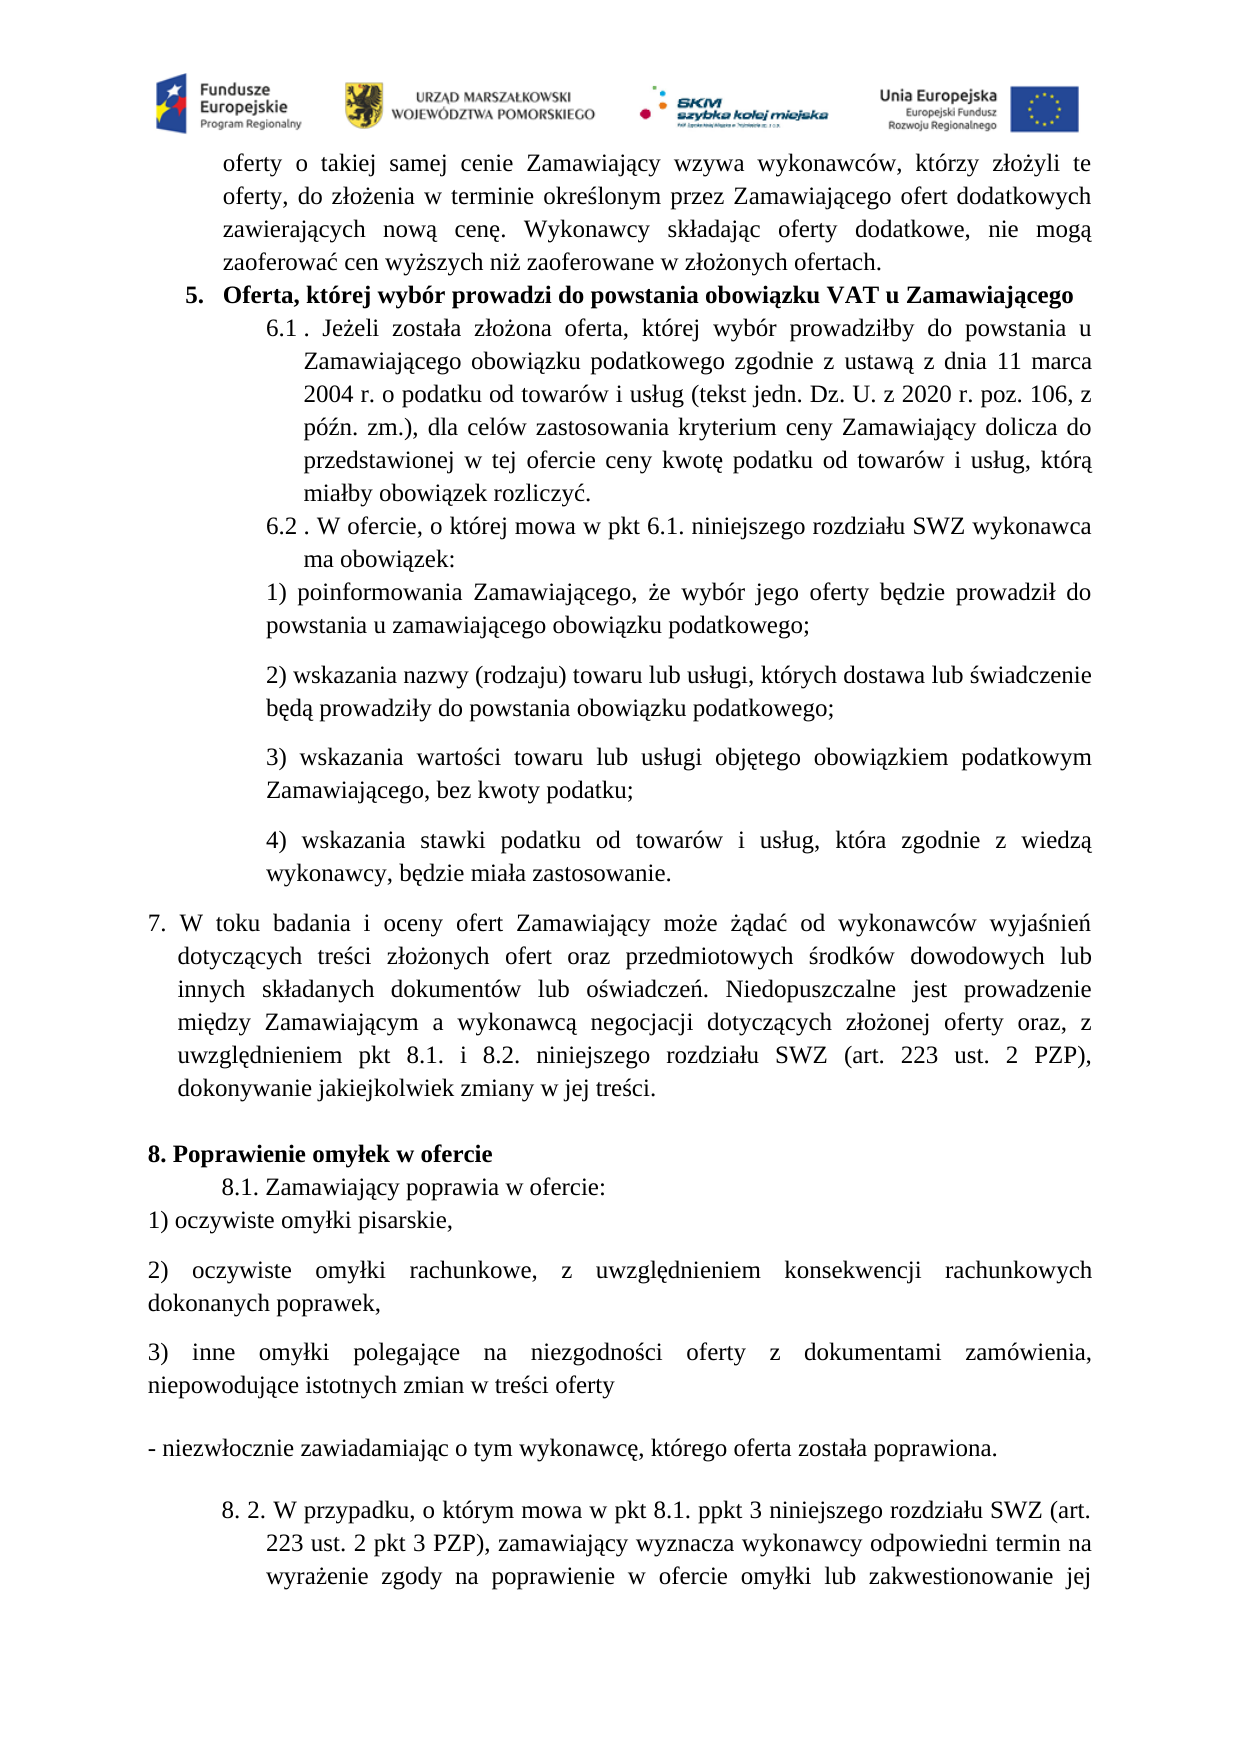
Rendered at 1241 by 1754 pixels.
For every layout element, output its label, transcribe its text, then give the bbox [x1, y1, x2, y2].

text 1) poinformowania Zamawiającego, że wybór jego oferty będzie prowadził do powstania u zamawiającego obowiązku podatkowego; [266, 577, 1093, 639]
text - niezwłocznie zawiadamiając o tym wykonawcę, którego oferta została poprawiona. [148, 1433, 1093, 1461]
list Oferta, której wybór prowadzi do powstania obowiązku VAT u Zamawiającego [185, 280, 1093, 308]
text 3) inne omyłki polegające na niezgodności oferty z dokumentami zamówienia, niepowodujące istotnych zmian w treści oferty [148, 1337, 1093, 1399]
picture [147, 73, 1093, 148]
list . Jeżeli została złożona oferta, której wybór prowadziłby do powstania u Zamawiającego obowiązku podatkowego zgodnie z ustawą z dnia 11 marca 2004 r. o podatku od towarów i usług (tekst jedn. Dz. U. z 2020 r. poz. 106, z późn. zm.), dla celów zastosowania kryterium ceny Zamawiający dolicza do przedstawionej w tej ofercie ceny kwotę podatku od towarów i usług, którą miałby obowiązek rozliczyć. [266, 313, 1093, 507]
text 7. W toku badania i oceny ofert Zamawiający może żądać od wykonawców wyjaśnień dotyczących treści złożonych ofert oraz przedmiotowych środków dowodowych lub innych składanych dokumentów lub oświadczeń. Niedopuszczalne jest prowadzenie między Zamawiającym a wykonawcą negocjacji dotyczących złożonej oferty oraz, z uwzględnieniem pkt 8.1. i 8.2. niniejszego rozdziału SWZ (art. 223 ust. 2 PZP), dokonywanie jakiejkolwiek zmiany w jej treści. [148, 908, 1093, 1102]
text 2) oczywiste omyłki rachunkowe, z uwzględnieniem konsekwencji rachunkowych dokonanych poprawek, [148, 1255, 1093, 1316]
text 3) wskazania wartości towaru lub usługi objętego obowiązkiem podatkowym Zamawiającego, bez kwoty podatku; [266, 742, 1093, 804]
text 2) wskazania nazwy (rodzaju) towaru lub usługi, których dostawa lub świadczenie będą prowadziły do powstania obowiązku podatkowego; [266, 660, 1093, 721]
text 8. Poprawienie omyłek w ofercie [148, 1139, 1093, 1168]
list . W ofercie, o której mowa w pkt 6.1. niniejszego rozdziału SWZ wykonawca ma obowiązek: [266, 511, 1093, 573]
text 1) oczywiste omyłki pisarskie, [148, 1205, 1093, 1234]
text 4) wskazania stawki podatku od towarów i usług, która zgodnie z wiedzą wykonawcy, będzie miała zastosowanie. [266, 825, 1093, 887]
text 8.1. Zamawiający poprawia w ofercie: [221, 1172, 1093, 1201]
